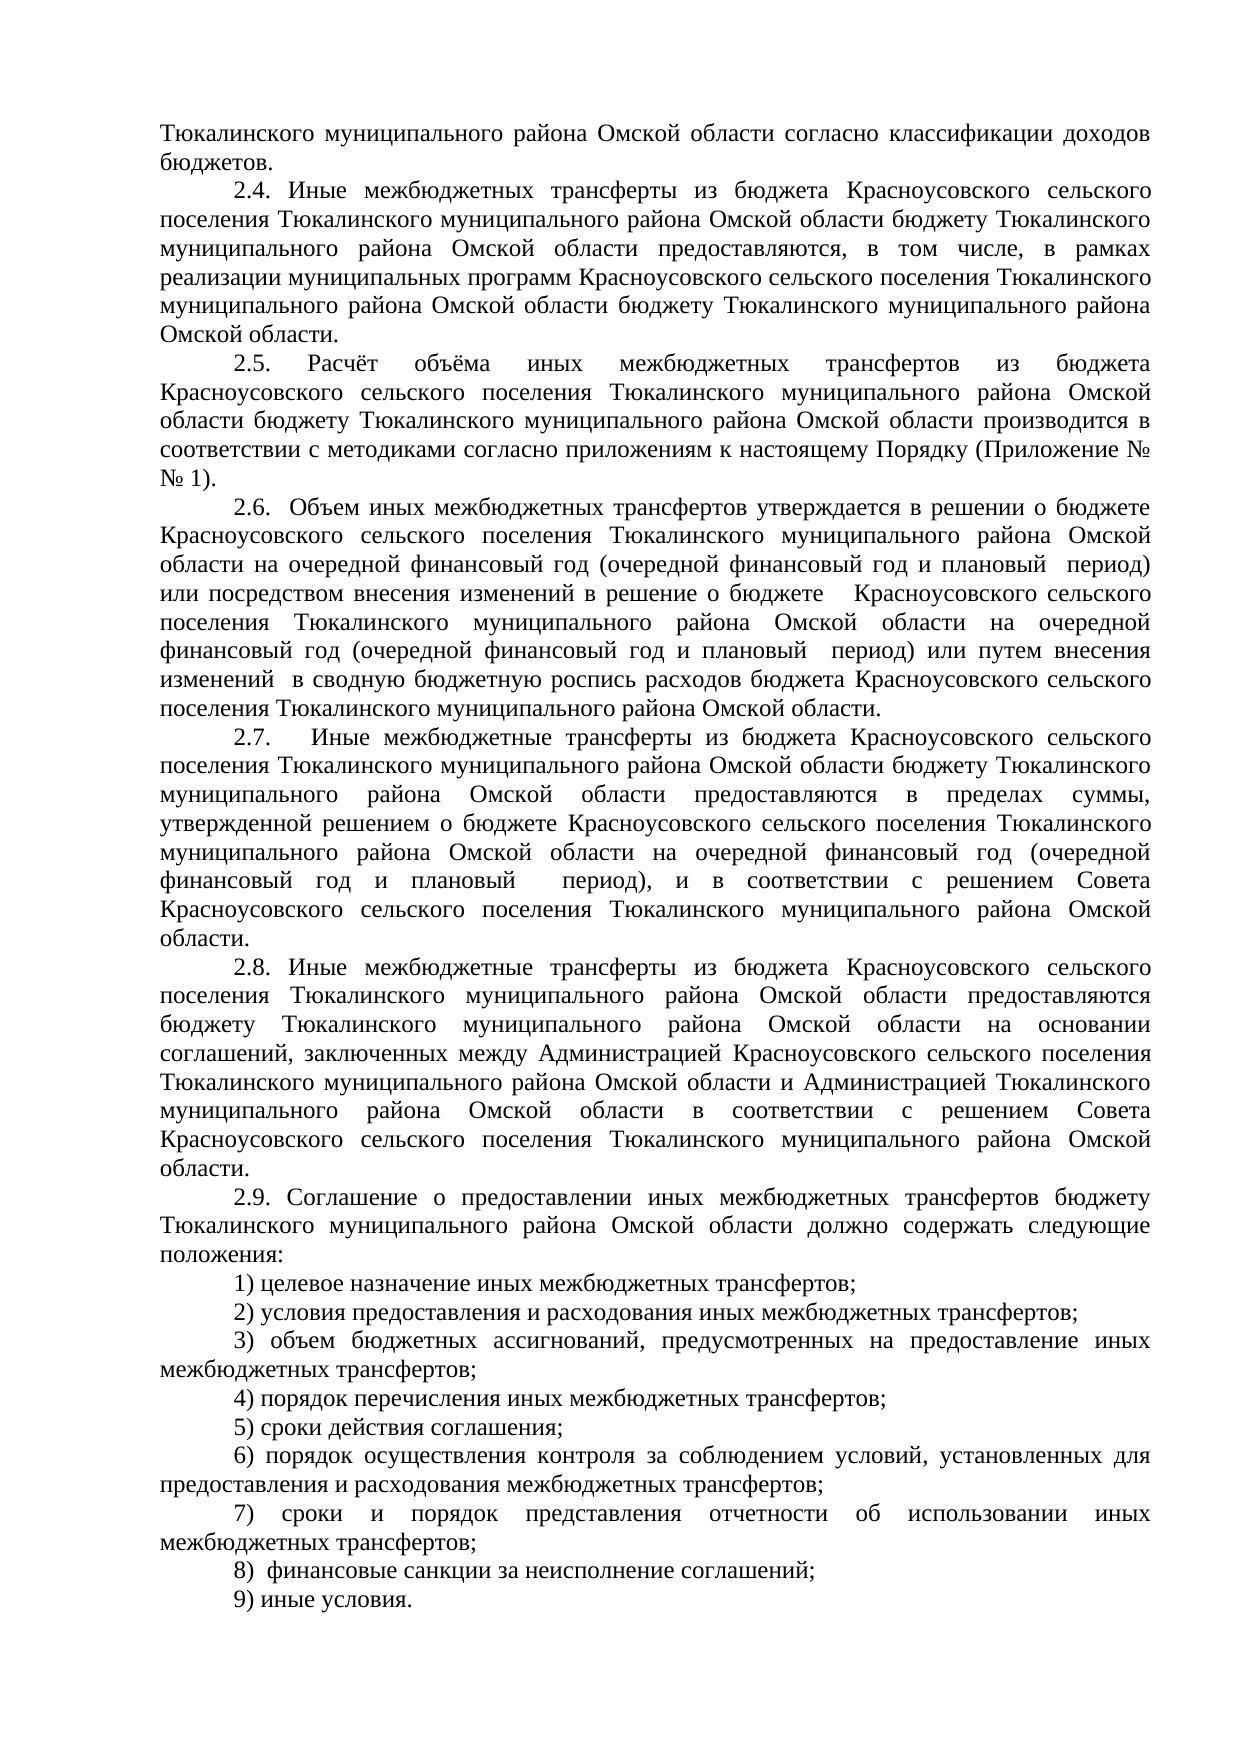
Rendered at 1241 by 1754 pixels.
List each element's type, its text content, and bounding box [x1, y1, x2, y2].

text 1) целевое назначение иных межбюджетных трансфертов; [159, 1268, 1152, 1297]
text 2.4. Иные межбюджетных трансферты из бюджета Красноусовского сельского поселения Тюкалинского муниципального района Омской области бюджету Тюкалинского муниципального района Омской области предоставляются, в том числе, в рамках реализации муниципальных программ Красноусовского сельского поселения Тюкалинского муниципального района Омской области бюджету Тюкалинского муниципального района Омской области. [159, 176, 1152, 348]
text 8) финансовые санкции за неисполнение соглашений; [159, 1556, 1152, 1584]
text 5) сроки действия соглашения; [159, 1412, 1152, 1441]
text 3) объем бюджетных ассигнований, предусмотренных на предоставление иных межбюджетных трансфертов; [159, 1326, 1152, 1383]
text 2) условия предоставления и расходования иных межбюджетных трансфертов; [159, 1297, 1152, 1326]
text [159, 118, 1152, 176]
text 2.6. Объем иных межбюджетных трансфертов утверждается в решении о бюджете Красноусовского сельского поселения Тюкалинского муниципального района Омской области на очередной финансовый год (очередной финансовый год и плановый период) или посредством внесения изменений в решение о бюджете Красноусовского сельского поселения Тюкалинского муниципального района Омской области на очередной финансовый год (очередной финансовый год и плановый период) или путем внесения изменений в сводную бюджетную роспись расходов бюджета Красноусовского сельского поселения Тюкалинского муниципального района Омской области. [159, 492, 1152, 722]
text 2.8. Иные межбюджетные трансферты из бюджета Красноусовского сельского поселения Тюкалинского муниципального района Омской области предоставляются бюджету Тюкалинского муниципального района Омской области на основании соглашений, заключенных между Администрацией Красноусовского сельского поселения Тюкалинского муниципального района Омской области и Администрацией Тюкалинского муниципального района Омской области в соответствии с решением Совета Красноусовского сельского поселения Тюкалинского муниципального района Омской области. [159, 952, 1152, 1182]
text 7) сроки и порядок представления отчетности об использовании иных межбюджетных трансфертов; [159, 1498, 1152, 1556]
text 6) порядок осуществления контроля за соблюдением условий, установленных для предоставления и расходования межбюджетных трансфертов; [159, 1441, 1152, 1498]
text 4) порядок перечисления иных межбюджетных трансфертов; [159, 1383, 1152, 1412]
text 2.5. Расчёт объёма иных межбюджетных трансфертов из бюджета Красноусовского сельского поселения Тюкалинского муниципального района Омской области бюджету Тюкалинского муниципального района Омской области производится в соответствии с методиками согласно приложениям к настоящему Порядку (Приложение №№ 1). [159, 348, 1152, 492]
text 2.7. Иные межбюджетные трансферты из бюджета Красноусовского сельского поселения Тюкалинского муниципального района Омской области бюджету Тюкалинского муниципального района Омской области предоставляются в пределах суммы, утвержденной решением о бюджете Красноусовского сельского поселения Тюкалинского муниципального района Омской области на очередной финансовый год (очередной финансовый год и плановый период), и в соответствии с решением Совета Красноусовского сельского поселения Тюкалинского муниципального района Омской области. [159, 722, 1152, 952]
text 2.9. Соглашение о предоставлении иных межбюджетных трансфертов бюджету Тюкалинского муниципального района Омской области должно содержать следующие положения: [159, 1182, 1152, 1268]
text 9) иные условия. [159, 1584, 1152, 1613]
